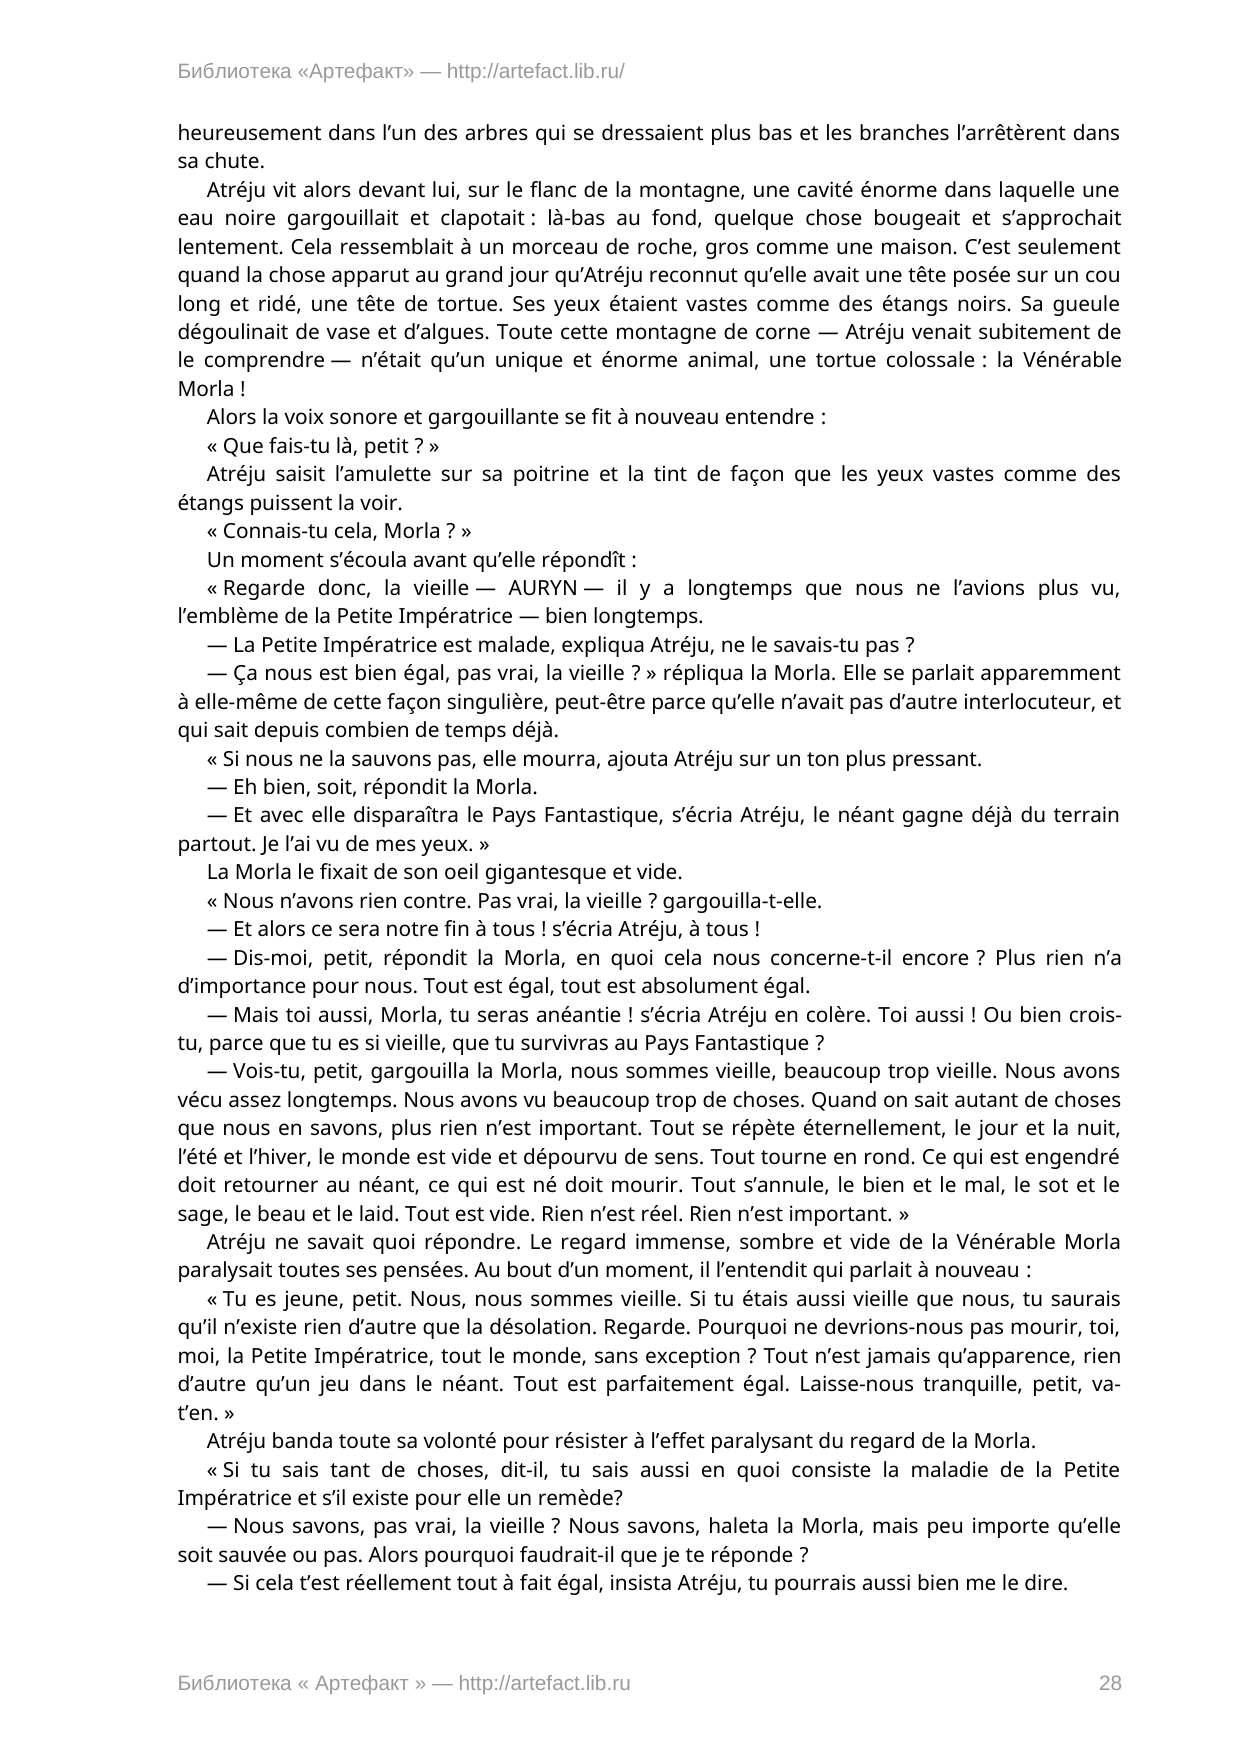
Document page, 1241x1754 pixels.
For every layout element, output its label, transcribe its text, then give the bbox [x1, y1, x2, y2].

text — Eh bien, soit, répondit la Morla. [177, 772, 1122, 801]
text Atréju banda toute sa volonté pour résister à l’effet paralysant du regard de la Morla. [177, 1426, 1122, 1455]
text Un moment s’écoula avant qu’elle répondît : [177, 545, 1122, 573]
text — Et alors ce sera notre fin à tous ! s’écria Atréju, à tous ! [177, 914, 1122, 943]
text Atréju ne savait quoi répondre. Le regard immense, sombre et vide de la Vénérable Morla paralysait toutes ses pensées. Au bout d’un moment, il l’entendit qui parlait à nouveau : [177, 1227, 1122, 1284]
text « Si nous ne la sauvons pas, elle mourra, ajouta Atréju sur un ton plus pressant. [177, 744, 1122, 772]
text — Ça nous est bien égal, pas vrai, la vieille ? » répliqua la Morla. Elle se parlait apparemment à elle-même de cette façon singulière, peut-être parce qu’elle n’avait pas d’autre interlocuteur, et qui sait depuis combien de temps déjà. [177, 658, 1122, 744]
text « Nous n’avons rien contre. Pas vrai, la vieille ? gargouilla-t-elle. [177, 886, 1122, 914]
text — Mais toi aussi, Morla, tu seras anéantie ! s’écria Atréju en colère. Toi aussi ! Ou bien crois-tu, parce que tu es si vieille, que tu survivras au Pays Fantastique ? [177, 1000, 1122, 1057]
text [177, 118, 1122, 175]
text — Et avec elle disparaîtra le Pays Fantastique, s’écria Atréju, le néant gagne déjà du terrain partout. Je l’ai vu de mes yeux. » [177, 801, 1122, 857]
text — Dis-moi, petit, répondit la Morla, en quoi cela nous concerne-t-il encore ? Plus rien n’a d’importance pour nous. Tout est égal, tout est absolument égal. [177, 943, 1122, 1000]
text Atréju vit alors devant lui, sur le flanc de la montagne, une cavité énorme dans laquelle une eau noire gargouillait et clapotait : là-bas au fond, quelque chose bougeait et s’approchait lentement. Cela ressemblait à un morceau de roche, gros comme une maison. C’est seulement quand la chose apparut au grand jour qu’Atréju reconnut qu’elle avait une tête posée sur un cou long et ridé, une tête de tortue. Ses yeux étaient vastes comme des étangs noirs. Sa gueule dégoulinait de vase et d’algues. Toute cette montagne de corne — Atréju venait subitement de le comprendre — n’était qu’un unique et énorme animal, une tortue colossale : la Vénérable Morla ! [177, 175, 1122, 402]
text « Tu es jeune, petit. Nous, nous sommes vieille. Si tu étais aussi vieille que nous, tu saurais qu’il n’existe rien d’autre que la désolation. Regarde. Pourquoi ne devrions-nous pas mourir, toi, moi, la Petite Impératrice, tout le monde, sans exception ? Tout n’est jamais qu’apparence, rien d’autre qu’un jeu dans le néant. Tout est parfaitement égal. Laisse-nous tranquille, petit, va-t’en. » [177, 1284, 1122, 1426]
text — Si cela t’est réellement tout à fait égal, insista Atréju, tu pourrais aussi bien me le dire. [177, 1568, 1122, 1597]
text — La Petite Impératrice est malade, expliqua Atréju, ne le savais-tu pas ? [177, 630, 1122, 658]
text Atréju saisit l’amulette sur sa poitrine et la tint de façon que les yeux vastes comme des étangs puissent la voir. [177, 459, 1122, 516]
text — Nous savons, pas vrai, la vieille ? Nous savons, haleta la Morla, mais peu importe qu’elle soit sauvée ou pas. Alors pourquoi faudrait-il que je te réponde ? [177, 1512, 1122, 1568]
text « Regarde donc, la vieille — AURYN — il y a longtemps que nous ne l’avions plus vu, l’emblème de la Petite Impératrice — bien longtemps. [177, 573, 1122, 630]
text Alors la voix sonore et gargouillante se fit à nouveau entendre : [177, 402, 1122, 431]
text « Que fais-tu là, petit ? » [177, 431, 1122, 459]
text « Connais-tu cela, Morla ? » [177, 516, 1122, 545]
text « Si tu sais tant de choses, dit-il, tu sais aussi en quoi consiste la maladie de la Petite Impératrice et s’il existe pour elle un remède? [177, 1455, 1122, 1512]
text La Morla le fixait de son oeil gigantesque et vide. [177, 857, 1122, 886]
text — Vois-tu, petit, gargouilla la Morla, nous sommes vieille, beaucoup trop vieille. Nous avons vécu assez longtemps. Nous avons vu beaucoup trop de choses. Quand on sait autant de choses que nous en savons, plus rien n’est important. Tout se répète éternellement, le jour et la nuit, l’été et l’hiver, le monde est vide et dépourvu de sens. Tout tourne en rond. Ce qui est engendré doit retourner au néant, ce qui est né doit mourir. Tout s’annule, le bien et le mal, le sot et le sage, le beau et le laid. Tout est vide. Rien n’est réel. Rien n’est important. » [177, 1057, 1122, 1227]
